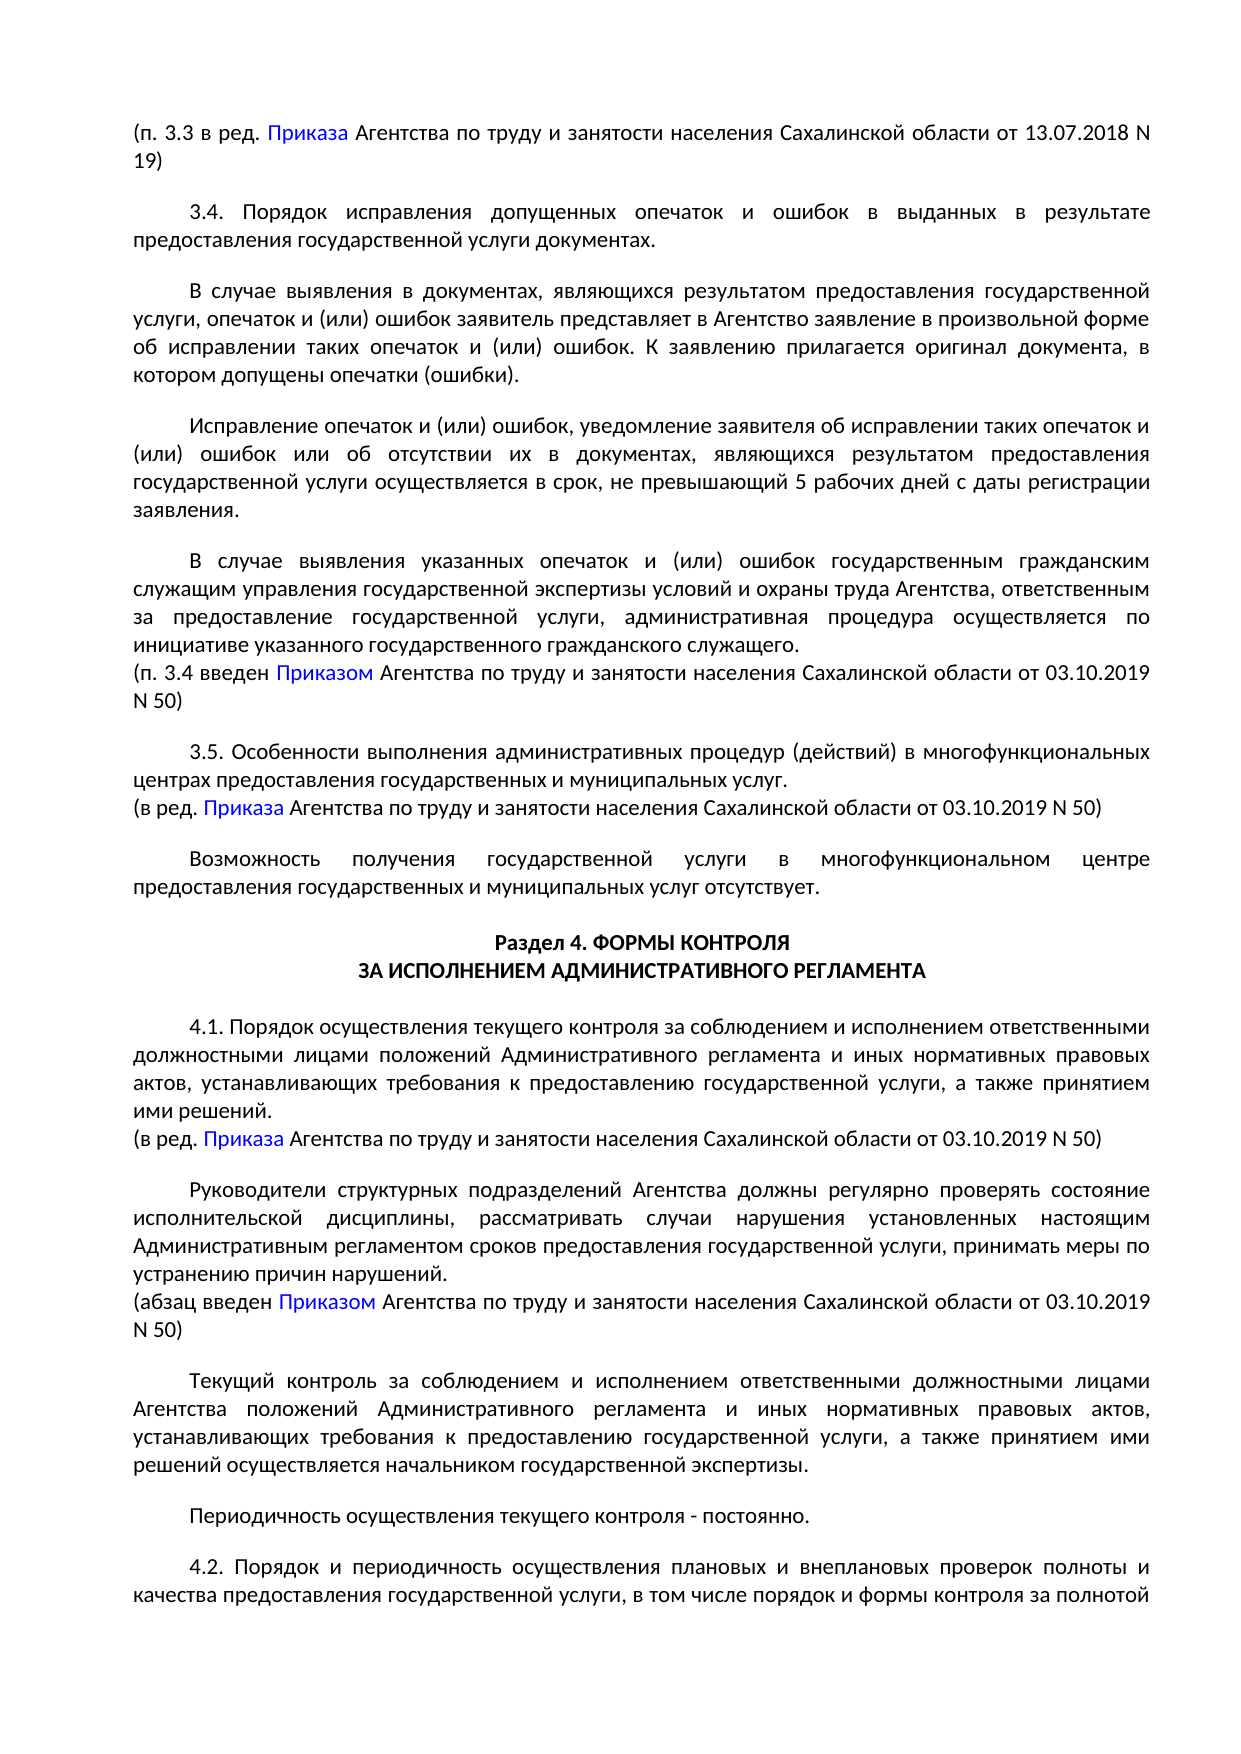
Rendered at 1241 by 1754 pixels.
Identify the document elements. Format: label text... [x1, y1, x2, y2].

text 4.1. Порядок осуществления текущего контроля за соблюдением и исполнением ответственными должностными лицами положений Административного регламента и иных нормативных правовых актов, устанавливающих требования к предоставлению государственной услуги, а также принятием ими решений. [133, 1012, 1152, 1124]
text (абзац введен Приказом Агентства по труду и занятости населения Сахалинской области от 03.10.2019 N 50) [133, 1287, 1152, 1343]
text (п. 3.3 в ред. Приказа Агентства по труду и занятости населения Сахалинской области от 13.07.2018 N 19) [133, 118, 1152, 174]
text Исправление опечаток и (или) ошибок, уведомление заявителя об исправлении таких опечаток и (или) ошибок или об отсутствии их в документах, являющихся результатом предоставления государственной услуги осуществляется в срок, не превышающий 5 рабочих дней с даты регистрации заявления. [133, 411, 1152, 523]
text В случае выявления указанных опечаток и (или) ошибок государственным гражданским служащим управления государственной экспертизы условий и охраны труда Агентства, ответственным за предоставление государственной услуги, административная процедура осуществляется по инициативе указанного государственного гражданского служащего. [133, 546, 1152, 658]
text Возможность получения государственной услуги в многофункциональном центре предоставления государственных и муниципальных услуг отсутствует. [133, 844, 1152, 900]
text В случае выявления в документах, являющихся результатом предоставления государственной услуги, опечаток и (или) ошибок заявитель представляет в Агентство заявление в произвольной форме об исправлении таких опечаток и (или) ошибок. К заявлению прилагается оригинал документа, в котором допущены опечатки (ошибки). [133, 276, 1152, 388]
text 3.4. Порядок исправления допущенных опечаток и ошибок в выданных в результате предоставления государственной услуги документах. [133, 197, 1152, 253]
text (в ред. Приказа Агентства по труду и занятости населения Сахалинской области от 03.10.2019 N 50) [133, 1124, 1152, 1152]
text 3.5. Особенности выполнения административных процедур (действий) в многофункциональных центрах предоставления государственных и муниципальных услуг. [133, 737, 1152, 793]
text (п. 3.4 введен Приказом Агентства по труду и занятости населения Сахалинской области от 03.10.2019 N 50) [133, 658, 1152, 714]
title Раздел 4. ФОРМЫ КОНТРОЛЯ [133, 928, 1152, 956]
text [133, 1552, 1152, 1608]
text (в ред. Приказа Агентства по труду и занятости населения Сахалинской области от 03.10.2019 N 50) [133, 793, 1152, 821]
text Периодичность осуществления текущего контроля - постоянно. [133, 1501, 1152, 1529]
text Текущий контроль за соблюдением и исполнением ответственными должностными лицами Агентства положений Административного регламента и иных нормативных правовых актов, устанавливающих требования к предоставлению государственной услуги, а также принятием ими решений осуществляется начальником государственной экспертизы. [133, 1366, 1152, 1478]
text Руководители структурных подразделений Агентства должны регулярно проверять состояние исполнительской дисциплины, рассматривать случаи нарушения установленных настоящим Административным регламентом сроков предоставления государственной услуги, принимать меры по устранению причин нарушений. [133, 1175, 1152, 1287]
title ЗА ИСПОЛНЕНИЕМ АДМИНИСТРАТИВНОГО РЕГЛАМЕНТА [133, 956, 1152, 984]
